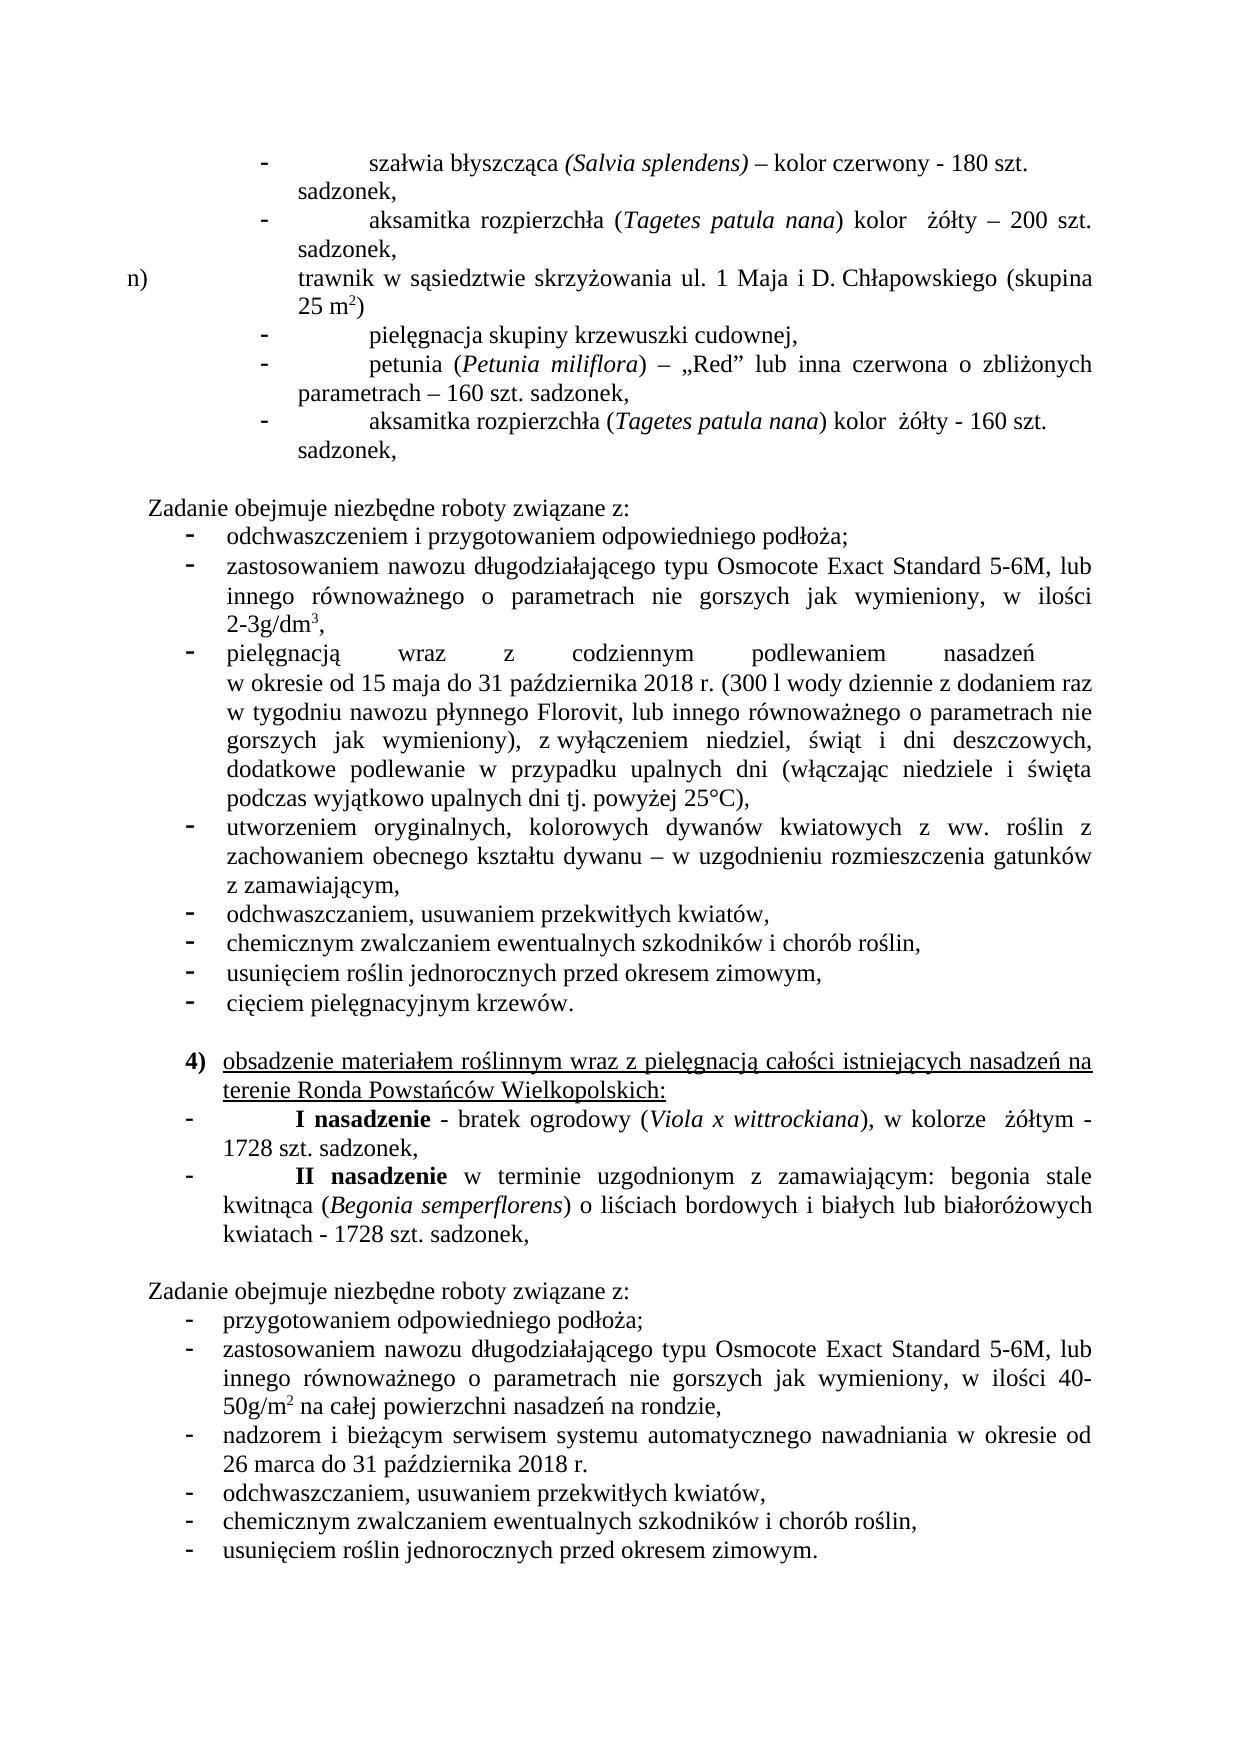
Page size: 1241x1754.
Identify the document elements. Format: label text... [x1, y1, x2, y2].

text Zadanie obejmuje niezbędne roboty związane z: [148, 493, 1093, 521]
list I nasadzenie - bratek ogrodowy (Viola x wittrockiana), w kolorze żółtym - 1728 szt. sadzonek, [185, 1104, 1093, 1161]
list pielęgnacja skupiny krzewuszki cudownej, [260, 320, 1093, 349]
list aksamitka rozpierzchła (Tagetes patula nana) kolor żółty - 160 szt. sadzonek, [260, 406, 1093, 464]
list szałwia błyszcząca (Salvia splendens) – kolor czerwony - 180 szt. sadzonek, [260, 148, 1093, 205]
list chemicznym zwalczaniem ewentualnych szkodników i chorób roślin, [185, 1506, 1093, 1535]
list aksamitka rozpierzchła (Tagetes patula nana) kolor żółty – 200 szt. sadzonek, [260, 205, 1093, 263]
list cięciem pielęgnacyjnym krzewów. [185, 988, 1093, 1018]
list odchwaszczeniem i przygotowaniem odpowiedniego podłoża; [185, 521, 1093, 551]
list przygotowaniem odpowiedniego podłoża; [185, 1305, 1093, 1334]
list zastosowaniem nawozu długodziałającego typu Osmocote Exact Standard 5-6M, lub innego równoważnego o parametrach nie gorszych jak wymieniony, w ilości 2-3g/dm3, [185, 551, 1093, 638]
text Zadanie obejmuje niezbędne roboty związane z: [148, 1276, 1093, 1305]
list odchwaszczaniem, usuwaniem przekwitłych kwiatów, [185, 899, 1093, 928]
list obsadzenie materiałem roślinnym wraz z pielęgnacją całości istniejących nasadzeń na terenie Ronda Powstańców Wielkopolskich: [185, 1046, 1093, 1104]
list utworzeniem oryginalnych, kolorowych dywanów kwiatowych z ww. roślin z zachowaniem obecnego kształtu dywanu – w uzgodnieniu rozmieszczenia gatunków z zamawiającym, [185, 812, 1093, 899]
list trawnik w sąsiedztwie skrzyżowania ul. 1 Maja i D. Chłapowskiego (skupina 25 m2) [148, 263, 1093, 320]
list petunia (Petunia miliflora) – „Red” lub inna czerwona o zbliżonych parametrach – 160 szt. sadzonek, [260, 349, 1093, 406]
list usunięciem roślin jednorocznych przed okresem zimowym. [185, 1535, 1093, 1564]
list odchwaszczaniem, usuwaniem przekwitłych kwiatów, [185, 1478, 1093, 1506]
list chemicznym zwalczaniem ewentualnych szkodników i chorób roślin, [185, 928, 1093, 958]
list pielęgnacją wraz z codziennym podlewaniem nasadzeń w okresie od 15 maja do 31 października 2018 r. (300 l wody dziennie z dodaniem raz w tygodniu nawozu płynnego Florovit, lub innego równoważnego o parametrach nie gorszych jak wymieniony), z wyłączeniem niedziel, świąt i dni deszczowych, dodatkowe podlewanie w przypadku upalnych dni (włączając niedziele i święta podczas wyjątkowo upalnych dni tj. powyżej 25°C), [185, 638, 1093, 812]
list II nasadzenie w terminie uzgodnionym z zamawiającym: begonia stale kwitnąca (Begonia semperflorens) o liściach bordowych i białych lub białoróżowych kwiatach - 1728 szt. sadzonek, [185, 1161, 1093, 1248]
list nadzorem i bieżącym serwisem systemu automatycznego nawadniania w okresie od 26 marca do 31 października 2018 r. [185, 1420, 1093, 1478]
list usunięciem roślin jednorocznych przed okresem zimowym, [185, 958, 1093, 988]
